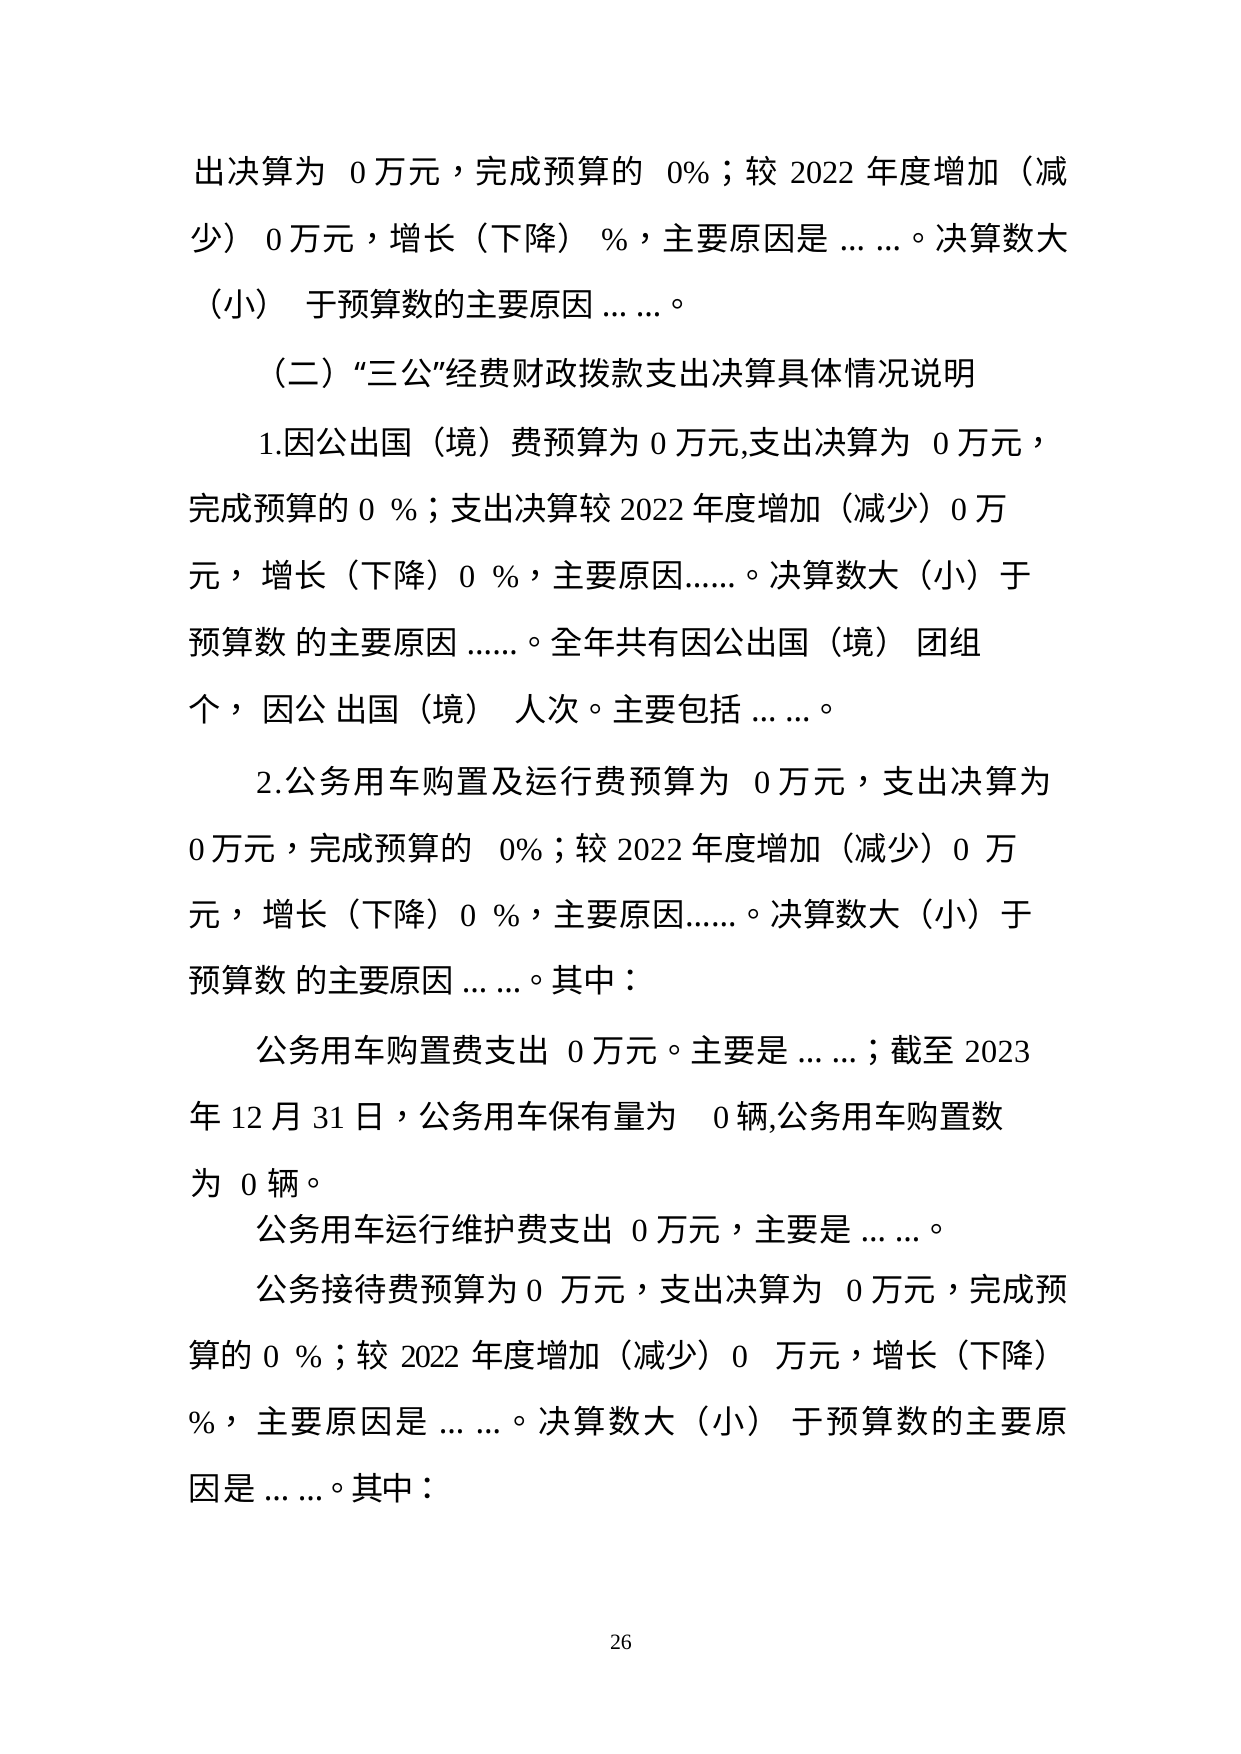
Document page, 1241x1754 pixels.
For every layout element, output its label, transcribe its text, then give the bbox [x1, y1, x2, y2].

text 为 0 辆。 [190, 1163, 1069, 1204]
text 公务用车运行维护费支出 0 万元，主要是 … …。 [255, 1209, 1069, 1250]
text （二）“三公”经费财政拨款支出决算具体情况说明 [254, 353, 1069, 394]
text 公务接待费预算为0 万元，支出决算为 0万元，完成预 算的 0 %；较 2022 年度增加（减少）0 万元，增长（下降） %， 主要原因是 … …。决算数大（小） 于预算数的主要原因是 … …。其中： [188, 1267, 1068, 1509]
text 公务用车购置费支出 0 万元。主要是 … …；截至 2023 [255, 1030, 1069, 1070]
text 2.公务用车购置及运行费预算为 0万元，支出决算为 0万元，完成预算的 0%；较 2022 年度增加（减少）0 万元， 增长（下降）0 %，主要原因……。决算数大（小）于预算数 的主要原因 … …。其中： [188, 759, 1052, 1002]
text 1.因公出国（境）费预算为 0 万元,支出决算为 0万元， 完成预算的 0 %；支出决算较 2022 年度增加（减少）0 万元， 增长（下降）0 %，主要原因……。决算数大（小）于预算数 的主要原因 ……。全年共有因公出国（境） 团组 个， 因公 出国（境） 人次。主要包括 … …。 [188, 419, 1061, 731]
text 年 12 月 31 日，公务用车保有量为 0辆,公务用车购置数 [189, 1097, 1069, 1137]
text 出决算为 0万元，完成预算的 0%；较 2022 年度增加（减少） 0万元，增长（下降） %，主要原因是 … …。决算数大（小） 于预算数的主要原因 … …。 [190, 149, 1069, 326]
